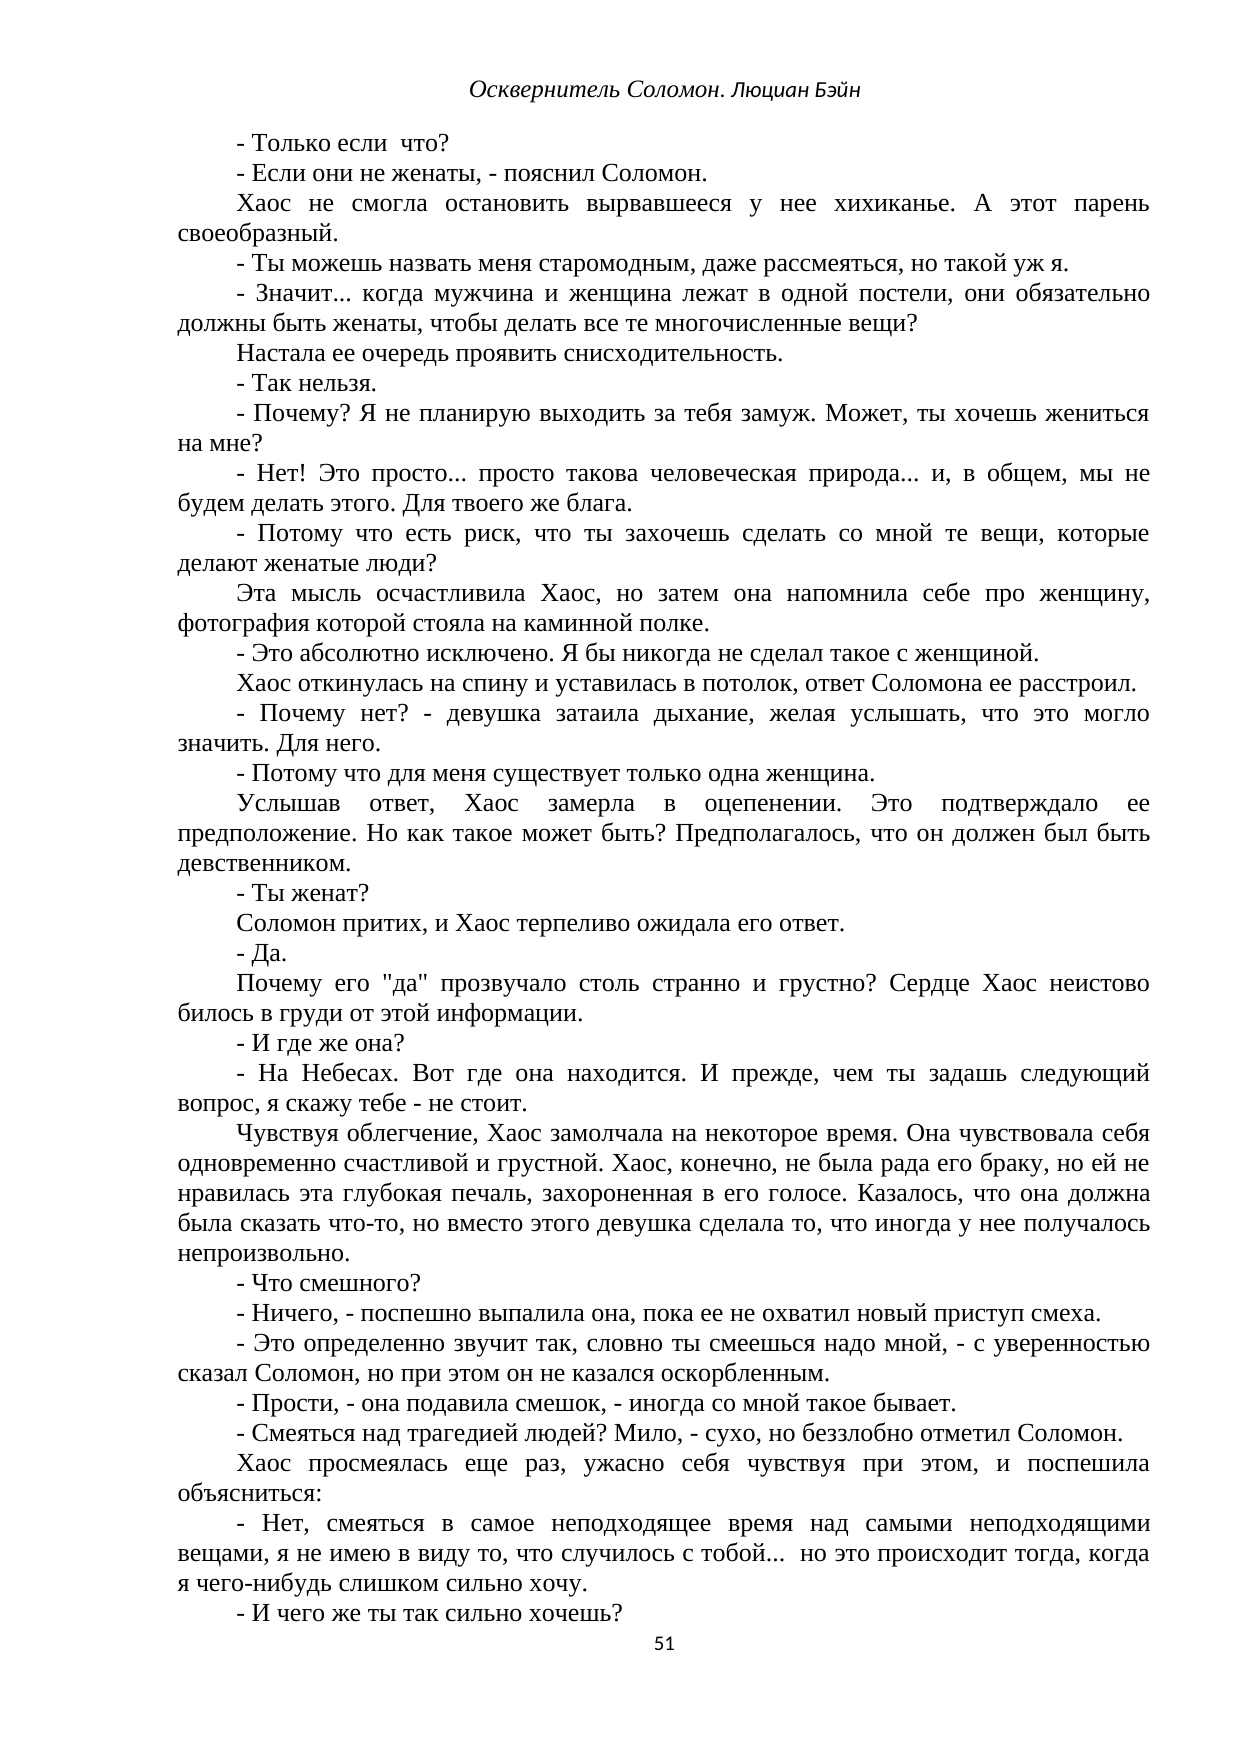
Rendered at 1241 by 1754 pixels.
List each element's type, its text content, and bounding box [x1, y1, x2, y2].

text Хаос не смогла остановить вырвавшееся у нее хихиканье. А этот парень своеобразный. [177, 187, 1152, 247]
text - Если они не женаты, - пояснил Соломон. [177, 157, 1152, 187]
text - Что смешного? [177, 1267, 1152, 1297]
text - Потому что для меня существует только одна женщина. [177, 757, 1152, 787]
text - На Небесах. Вот где она находится. И прежде, чем ты задашь следующий вопрос, я скажу тебе - не стоит. [177, 1057, 1152, 1117]
text - Нет! Это просто... просто такова человеческая природа... и, в общем, мы не будем делать этого. Для твоего же блага. [177, 457, 1152, 517]
text - Нет, смеяться в самое неподходящее время над самыми неподходящими вещами, я не имею в виду то, что случилось с тобой... но это происходит тогда, когда я чего-нибудь слишком сильно хочу. [177, 1507, 1152, 1597]
text - Да. [177, 937, 1152, 967]
text Почему его "да" прозвучало столь странно и грустно? Сердце Хаос неистово билось в груди от этой информации. [177, 967, 1152, 1027]
text - Это определенно звучит так, словно ты смеешься надо мной, - с уверенностью сказал Соломон, но при этом он не казался оскорбленным. [177, 1327, 1152, 1387]
text - Ничего, - поспешно выпалила она, пока ее не охватил новый приступ смеха. [177, 1297, 1152, 1327]
text - И чего же ты так сильно хочешь? [177, 1597, 1152, 1627]
text - Только если что? [177, 127, 1152, 157]
text - Почему? Я не планирую выходить за тебя замуж. Может, ты хочешь жениться на мне? [177, 397, 1152, 457]
text Хаос просмеялась еще раз, ужасно себя чувствуя при этом, и поспешила объясниться: [177, 1447, 1152, 1507]
text - Ты женат? [177, 877, 1152, 907]
text - Ты можешь назвать меня старомодным, даже рассмеяться, но такой уж я. [177, 247, 1152, 277]
text Эта мысль осчастливила Хаос, но затем она напомнила себе про женщину, фотография которой стояла на каминной полке. [177, 577, 1152, 637]
text - Так нельзя. [177, 367, 1152, 397]
text - Смеяться над трагедией людей? Мило, - сухо, но беззлобно отметил Соломон. [177, 1417, 1152, 1447]
text - И где же она? [177, 1027, 1152, 1057]
text Хаос откинулась на спину и уставилась в потолок, ответ Соломона ее расстроил. [177, 667, 1152, 697]
text Услышав ответ, Хаос замерла в оцепенении. Это подтверждало ее предположение. Но как такое может быть? Предполагалось, что он должен был быть девственником. [177, 787, 1152, 877]
text Соломон притих, и Хаос терпеливо ожидала его ответ. [177, 907, 1152, 937]
text - Прости, - она подавила смешок, - иногда со мной такое бывает. [177, 1387, 1152, 1417]
text - Значит... когда мужчина и женщина лежат в одной постели, они обязательно должны быть женаты, чтобы делать все те многочисленные вещи? [177, 277, 1152, 337]
text - Это абсолютно исключено. Я бы никогда не сделал такое с женщиной. [177, 637, 1152, 667]
text Настала ее очередь проявить снисходительность. [177, 337, 1152, 367]
text - Почему нет? - девушка затаила дыхание, желая услышать, что это могло значить. Для него. [177, 697, 1152, 757]
text - Потому что есть риск, что ты захочешь сделать со мной те вещи, которые делают женатые люди? [177, 517, 1152, 577]
text Чувствуя облегчение, Хаос замолчала на некоторое время. Она чувствовала себя одновременно счастливой и грустной. Хаос, конечно, не была рада его браку, но ей не нравилась эта глубокая печаль, захороненная в его голосе. Казалось, что она должна была сказать что-то, но вместо этого девушка сделала то, что иногда у нее получалось непроизвольно. [177, 1117, 1152, 1267]
